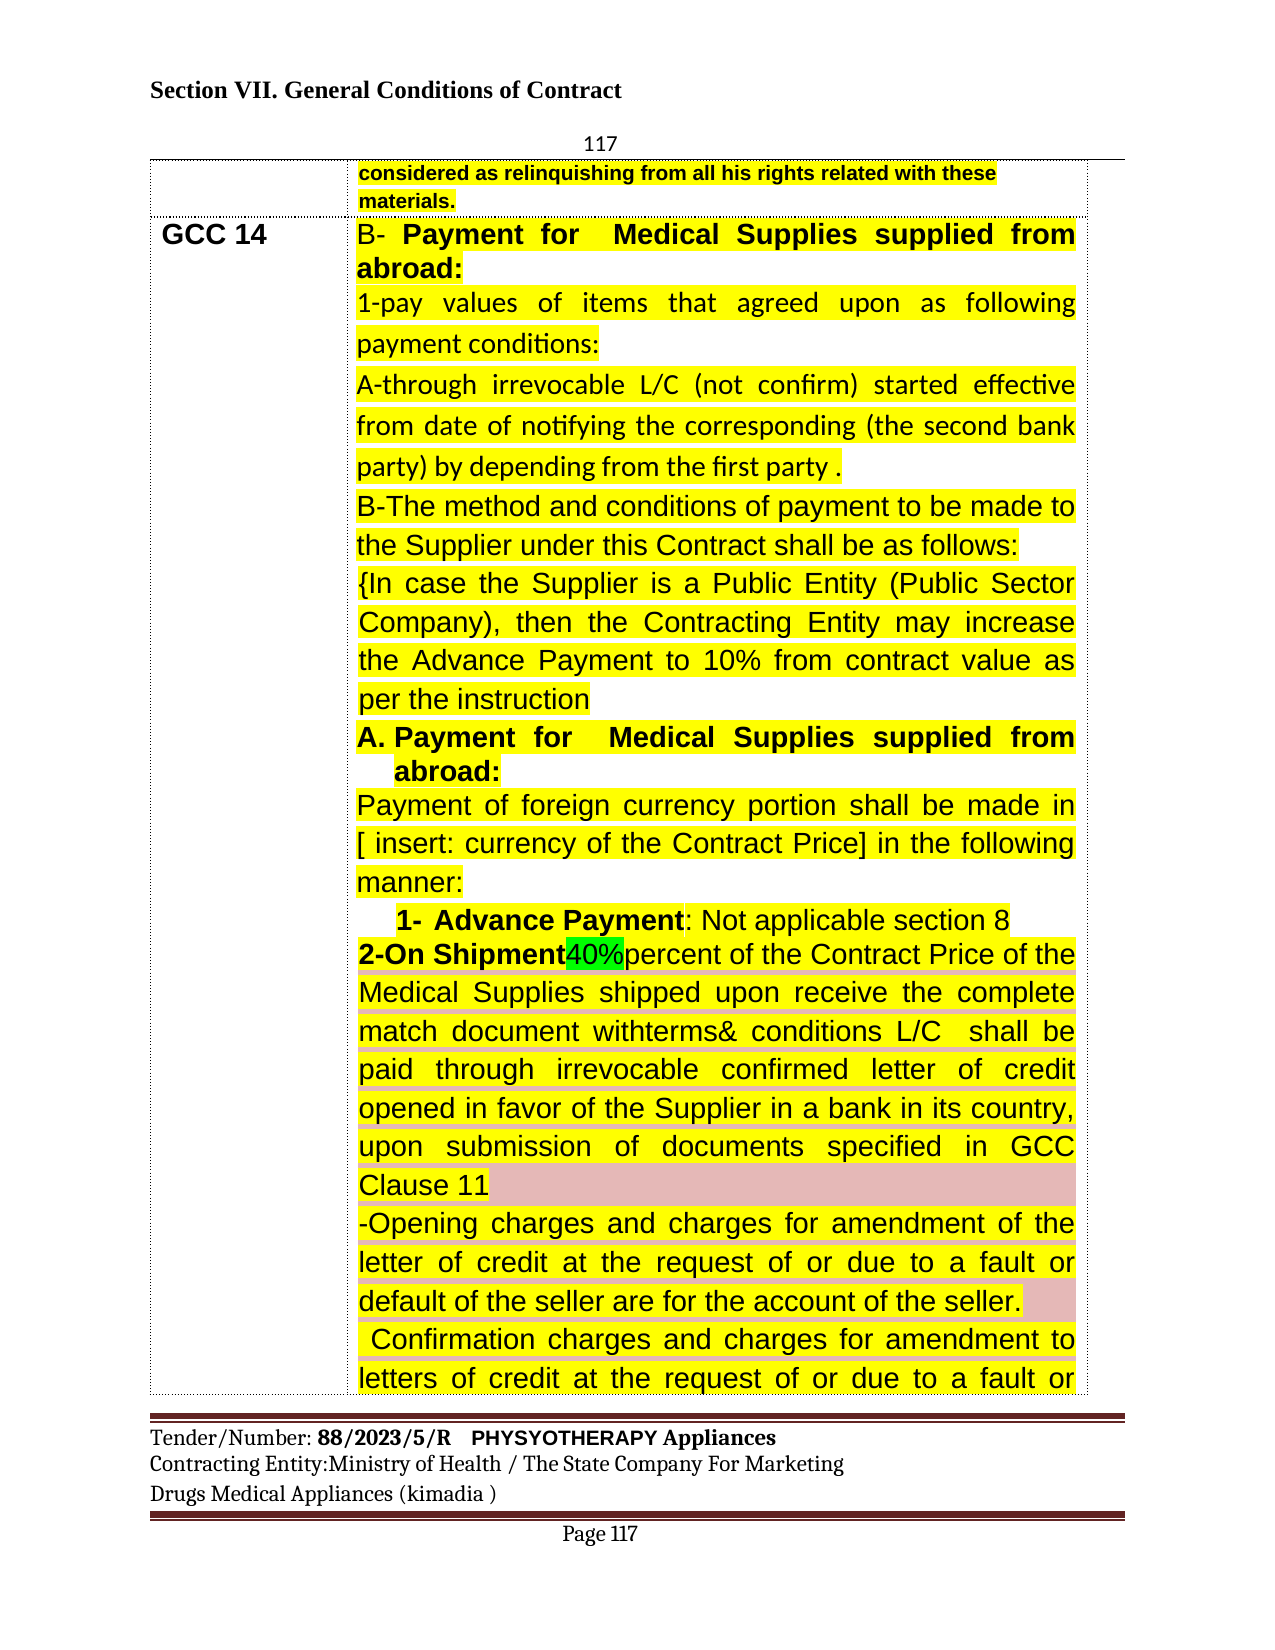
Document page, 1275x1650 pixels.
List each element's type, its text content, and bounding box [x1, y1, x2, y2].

table_cell GCC 14 [150, 216, 347, 1394]
table_cell [150, 160, 347, 216]
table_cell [347, 216, 1088, 1394]
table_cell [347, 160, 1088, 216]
